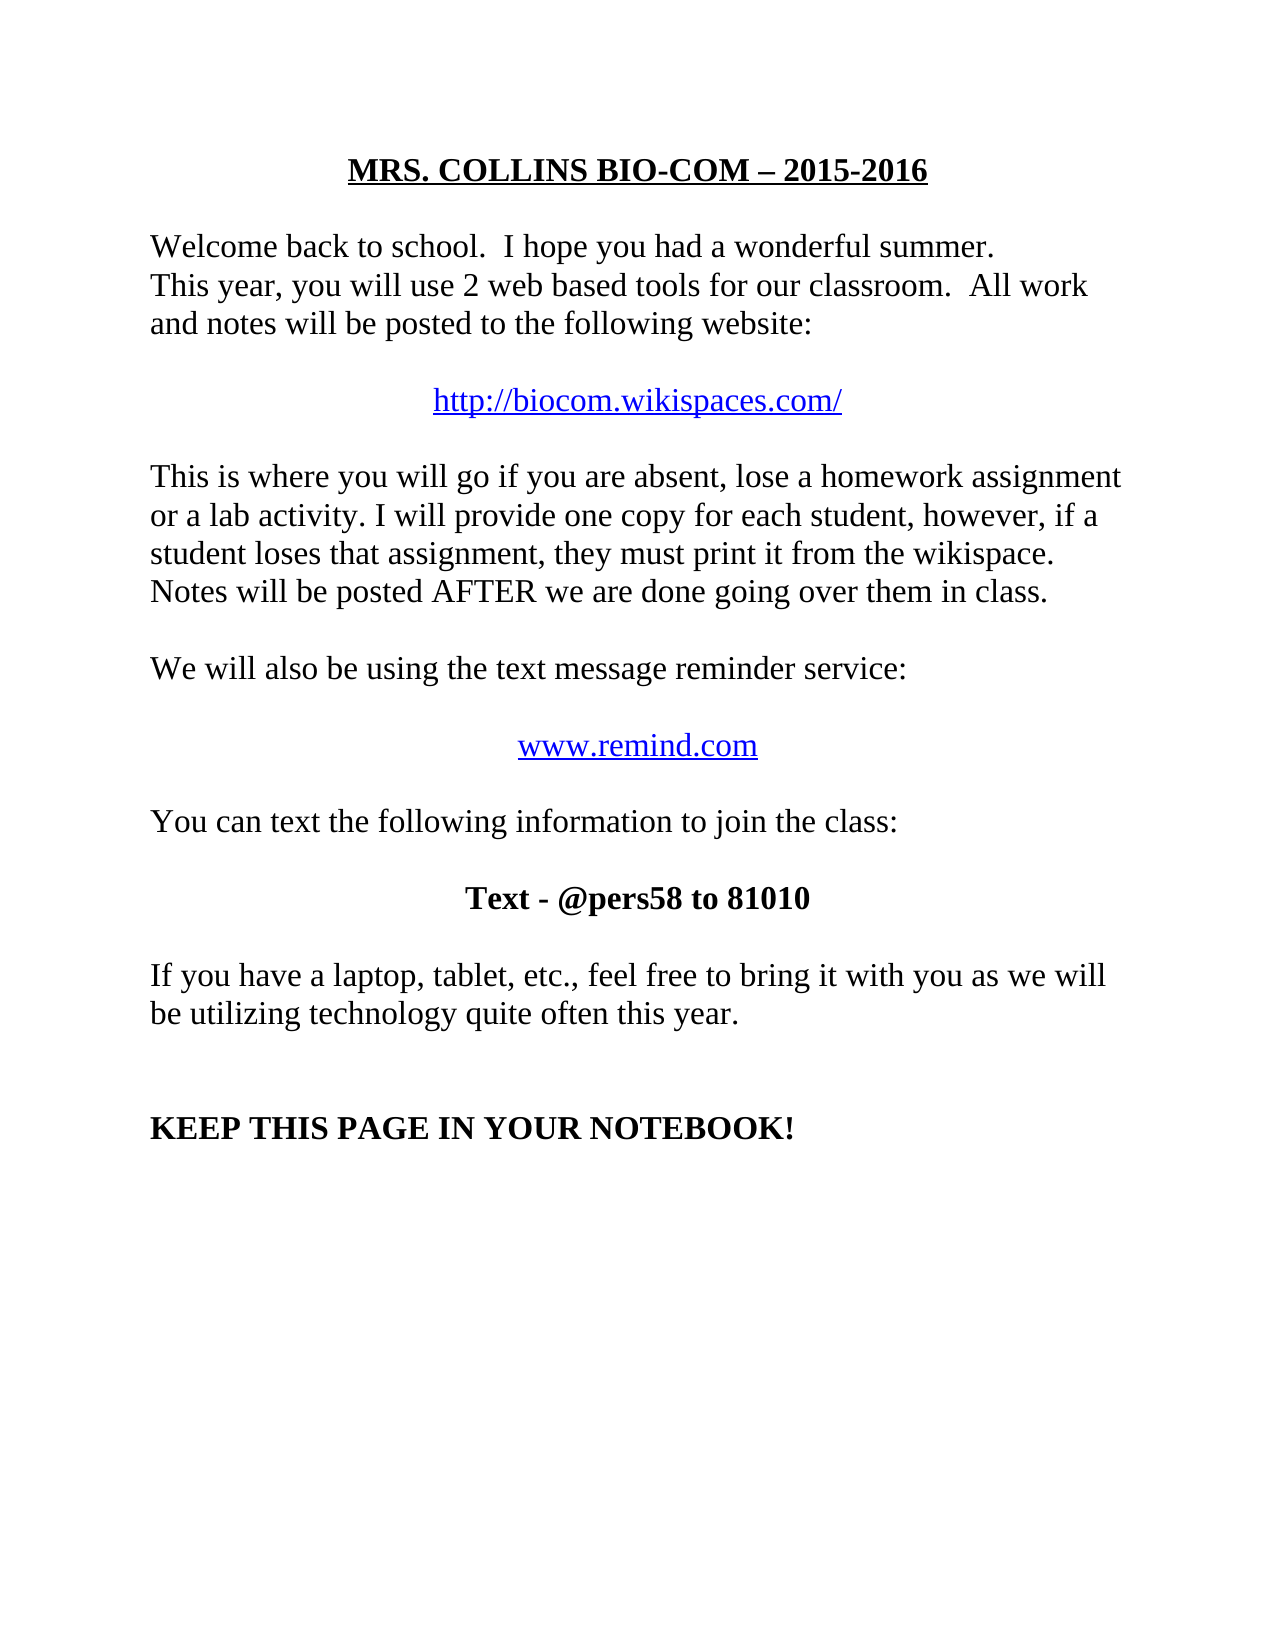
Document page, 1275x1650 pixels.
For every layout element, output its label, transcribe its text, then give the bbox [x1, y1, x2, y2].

text If you have a laptop, tablet, etc., feel free to bring it with you as we will be utilizing technology quite often this year. [150, 955, 1125, 1032]
text Welcome back to school. I hope you had a wonderful summer. [150, 227, 1125, 265]
text KEEP THIS PAGE IN YOUR NOTEBOOK! [150, 1108, 1125, 1147]
text We will also be using the text message reminder service: [150, 648, 1125, 687]
text This year, you will use 2 web based tools for our classroom. All work and notes will be posted to the following website: [150, 265, 1125, 342]
text http://biocom.wikispaces.com/ [150, 380, 1125, 418]
text MRS. COLLINS BIO-COM – 2015-2016 [150, 150, 1125, 188]
text This is where you will go if you are absent, lose a homework assignment or a lab activity. I will provide one copy for each student, however, if a student loses that assignment, they must print it from the wikispace. Notes will be posted AFTER we are done going over them in class. [150, 457, 1125, 610]
text www.remind.com [150, 725, 1125, 763]
text Text - @pers58 to 81010 [150, 878, 1125, 917]
text You can text the following information to join the class: [150, 802, 1125, 840]
